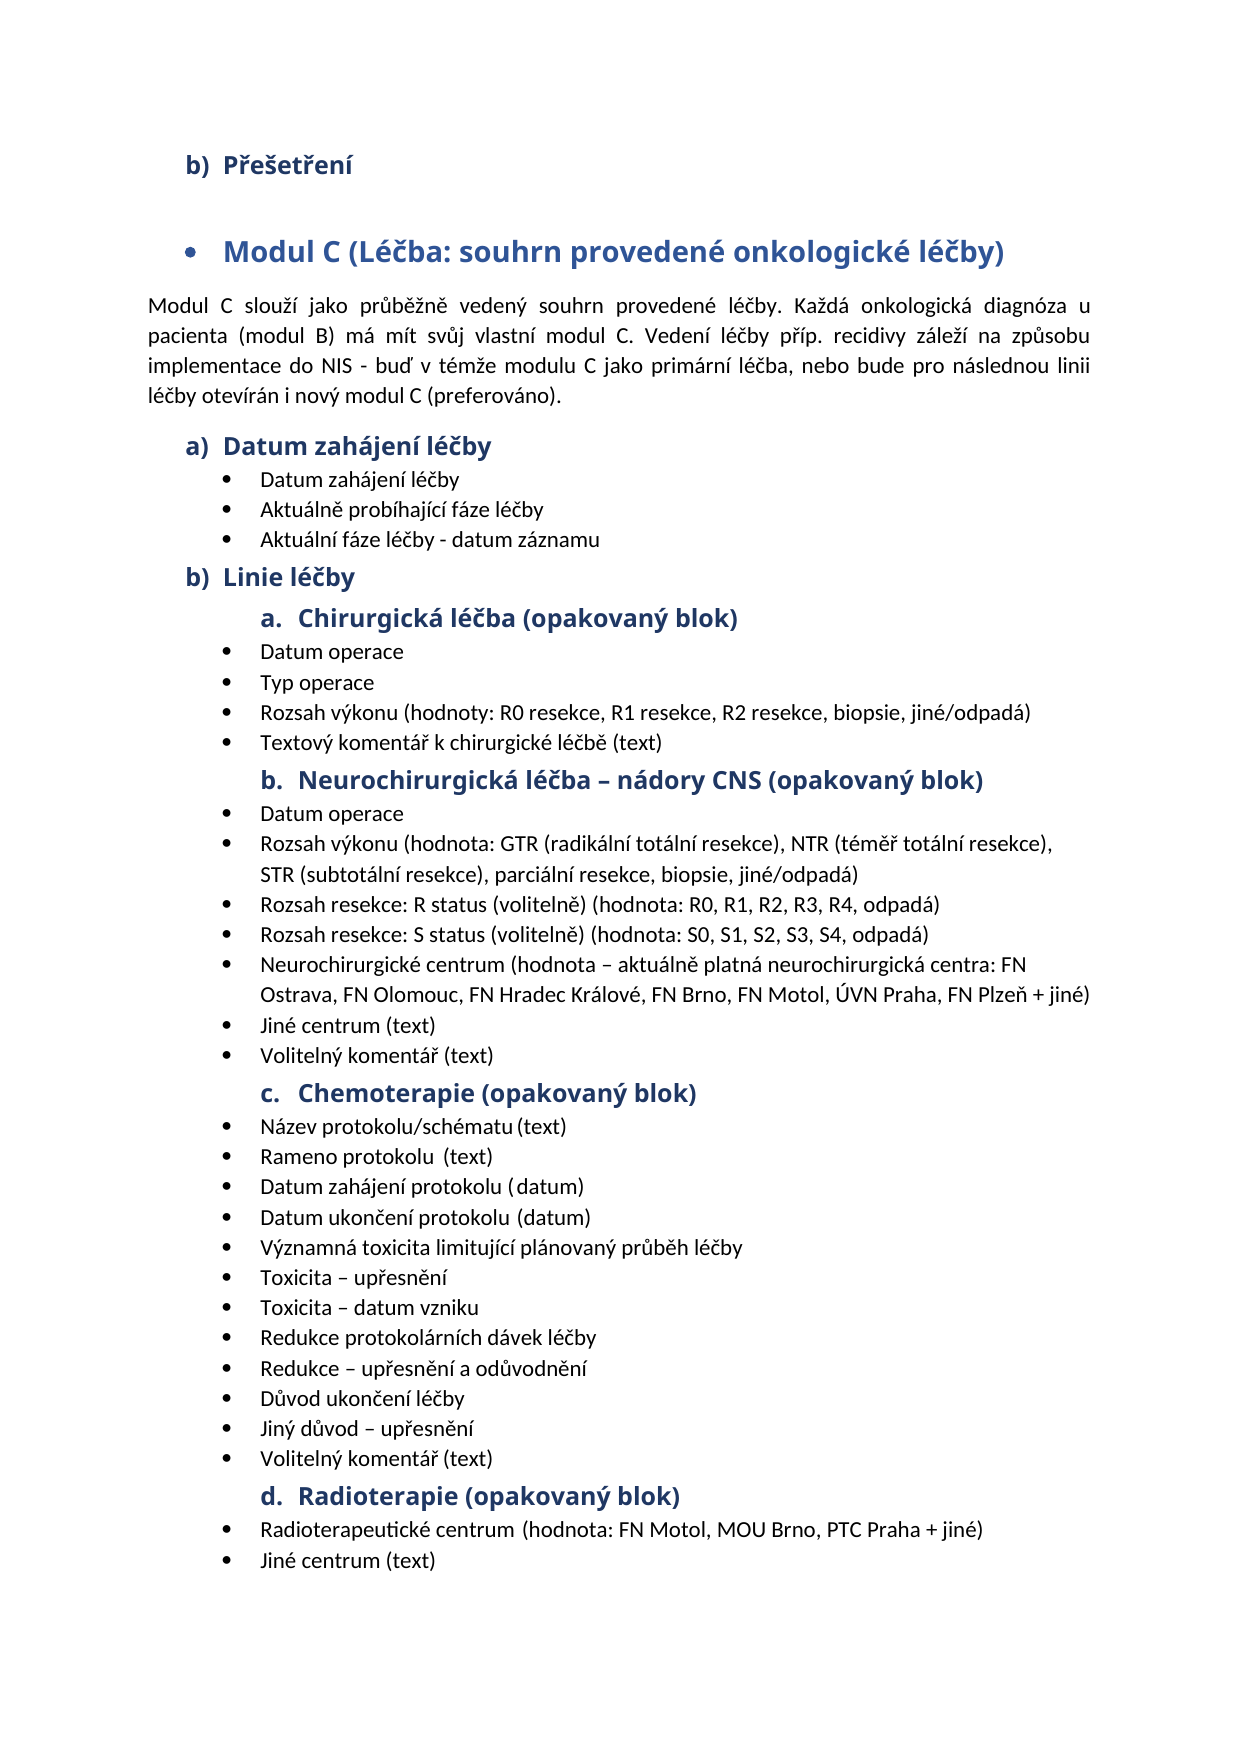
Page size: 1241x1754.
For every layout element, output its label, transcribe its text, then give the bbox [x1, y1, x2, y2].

list Datum zahájení léčby [223, 465, 1093, 493]
list Modul C (Léčba: souhrn provedené onkologické léčby) [185, 231, 1093, 271]
list Významná toxicita limitující plánovaný průběh léčby [223, 1233, 1093, 1261]
list Jiné centrum (text) [223, 1011, 1093, 1039]
list Aktuálně probíhající fáze léčby [223, 495, 1093, 523]
subtitle Linie léčby [185, 560, 1093, 594]
list Datum operace [223, 637, 1093, 666]
list Textový komentář k chirurgické léčbě (text) [223, 728, 1093, 756]
list Jiný důvod – upřesnění [223, 1414, 1093, 1442]
list Důvod ukončení léčby [223, 1384, 1093, 1412]
list Redukce – upřesnění a odůvodnění [223, 1354, 1093, 1382]
text Modul C slouží jako průběžně vedený souhrn provedené léčby. Každá onkologická diagnóza u pacienta (modul B) má mít svůj vlastní modul C. Vedení léčby příp. recidivy záleží na způsobu implementace do NIS - buď v témže modulu C jako primární léčba, nebo bude pro následnou linii léčby otevírán i nový modul C (preferováno). [148, 291, 1093, 409]
list Rozsah výkonu (hodnoty: R0 resekce, R1 resekce, R2 resekce, biopsie, jiné/odpadá) [223, 698, 1093, 726]
subtitle Chemoterapie (opakovaný blok) [260, 1075, 1093, 1109]
list Rozsah resekce: R status (volitelně) (hodnota: R0, R1, R2, R3, R4, odpadá) [223, 890, 1093, 918]
list Datum zahájení protokolu ( datum) [223, 1172, 1093, 1201]
subtitle Radioterapie (opakovaný blok) [260, 1479, 1093, 1513]
list Volitelný komentář (text) [223, 1041, 1093, 1069]
subtitle Neurochirurgická léčba – nádory CNS (opakovaný blok) [260, 762, 1093, 797]
list Datum ukončení protokolu (datum) [223, 1203, 1093, 1231]
subtitle Chirurgická léčba (opakovaný blok) [260, 601, 1093, 635]
list Jiné centrum (text) [223, 1546, 1093, 1574]
list Typ operace [223, 668, 1093, 696]
list Rameno protokolu (text) [223, 1142, 1093, 1170]
list Volitelný komentář (text) [223, 1444, 1093, 1472]
list Toxicita – datum vzniku [223, 1293, 1093, 1321]
list Název protokolu/schématu (text) [223, 1112, 1093, 1140]
list Toxicita – upřesnění [223, 1263, 1093, 1291]
list Rozsah resekce: S status (volitelně) (hodnota: S0, S1, S2, S3, S4, odpadá) [223, 920, 1093, 948]
subtitle Přešetření [185, 148, 1093, 182]
list Neurochirurgické centrum (hodnota – aktuálně platná neurochirurgická centra: FN Ostrava, FN Olomouc, FN Hradec Králové, FN Brno, FN Motol, ÚVN Praha, FN Plzeň + jiné) [223, 950, 1093, 1008]
list Radioterapeutické centrum (hodnota: FN Motol, MOU Brno, PTC Praha + jiné) [223, 1516, 1093, 1543]
list Redukce protokolárních dávek léčby [223, 1323, 1093, 1352]
list Aktuální fáze léčby - datum záznamu [223, 525, 1093, 553]
list Rozsah výkonu (hodnota: GTR (radikální totální resekce), NTR (téměř totální resekce), STR (subtotální resekce), parciální resekce, biopsie, jiné/odpadá) [223, 829, 1093, 888]
list Datum operace [223, 799, 1093, 827]
subtitle Datum zahájení léčby [185, 428, 1093, 462]
